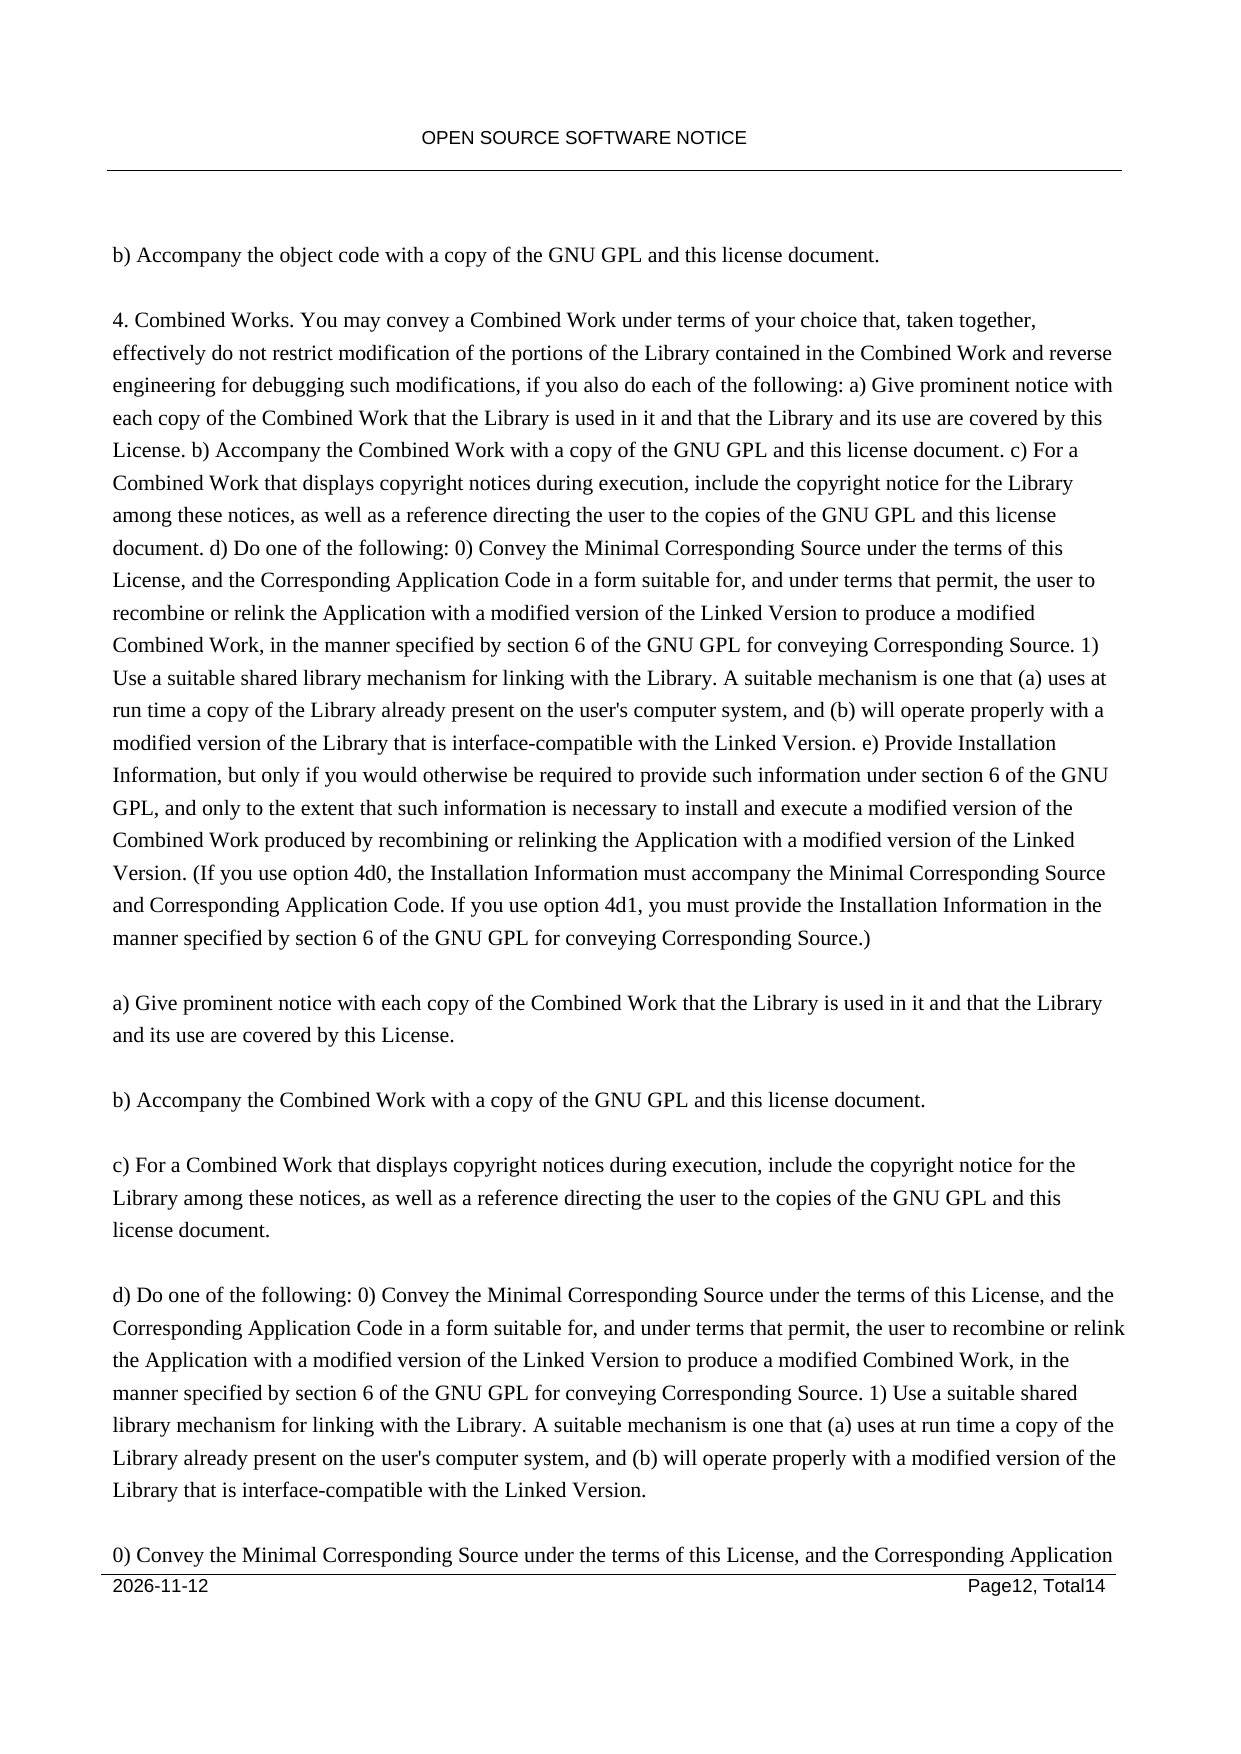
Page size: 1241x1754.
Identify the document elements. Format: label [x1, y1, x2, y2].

text [112, 206, 1128, 1571]
